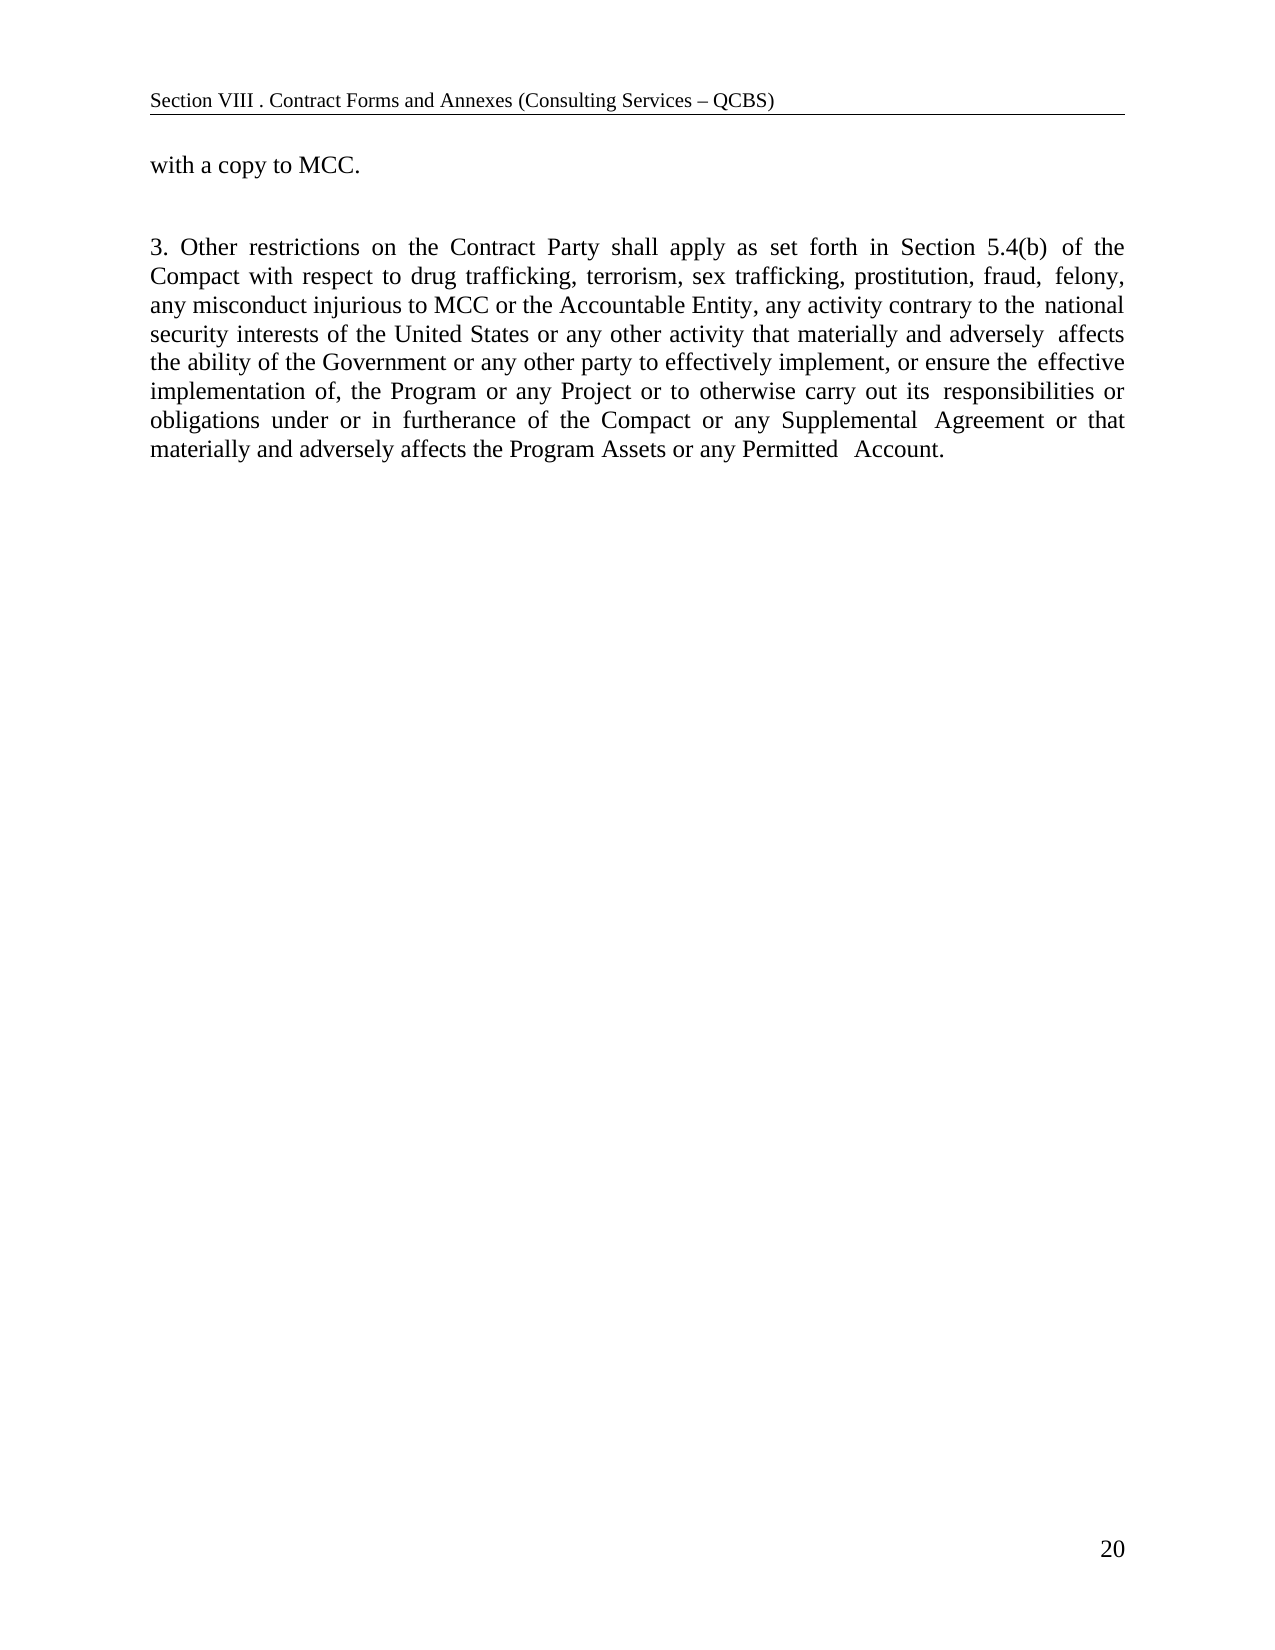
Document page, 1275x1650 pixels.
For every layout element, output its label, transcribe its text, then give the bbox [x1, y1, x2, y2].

text 3. Other restrictions on the Contract Party shall apply as set forth in Section 5.4(b) of the Compact with respect to drug trafficking, terrorism, sex trafficking, prostitution, fraud, felony, any misconduct injurious to MCC or the Accountable Entity, any activity contrary to the national security interests of the United States or any other activity that materially and adversely affects the ability of the Government or any other party to effectively implement, or ensure the effective implementation of, the Program or any Project or to otherwise carry out its responsibilities or obligations under or in furtherance of the Compact or any Supplemental Agreement or that materially and adversely affects the Program Assets or any Permitted Account. [150, 232, 1125, 462]
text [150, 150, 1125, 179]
